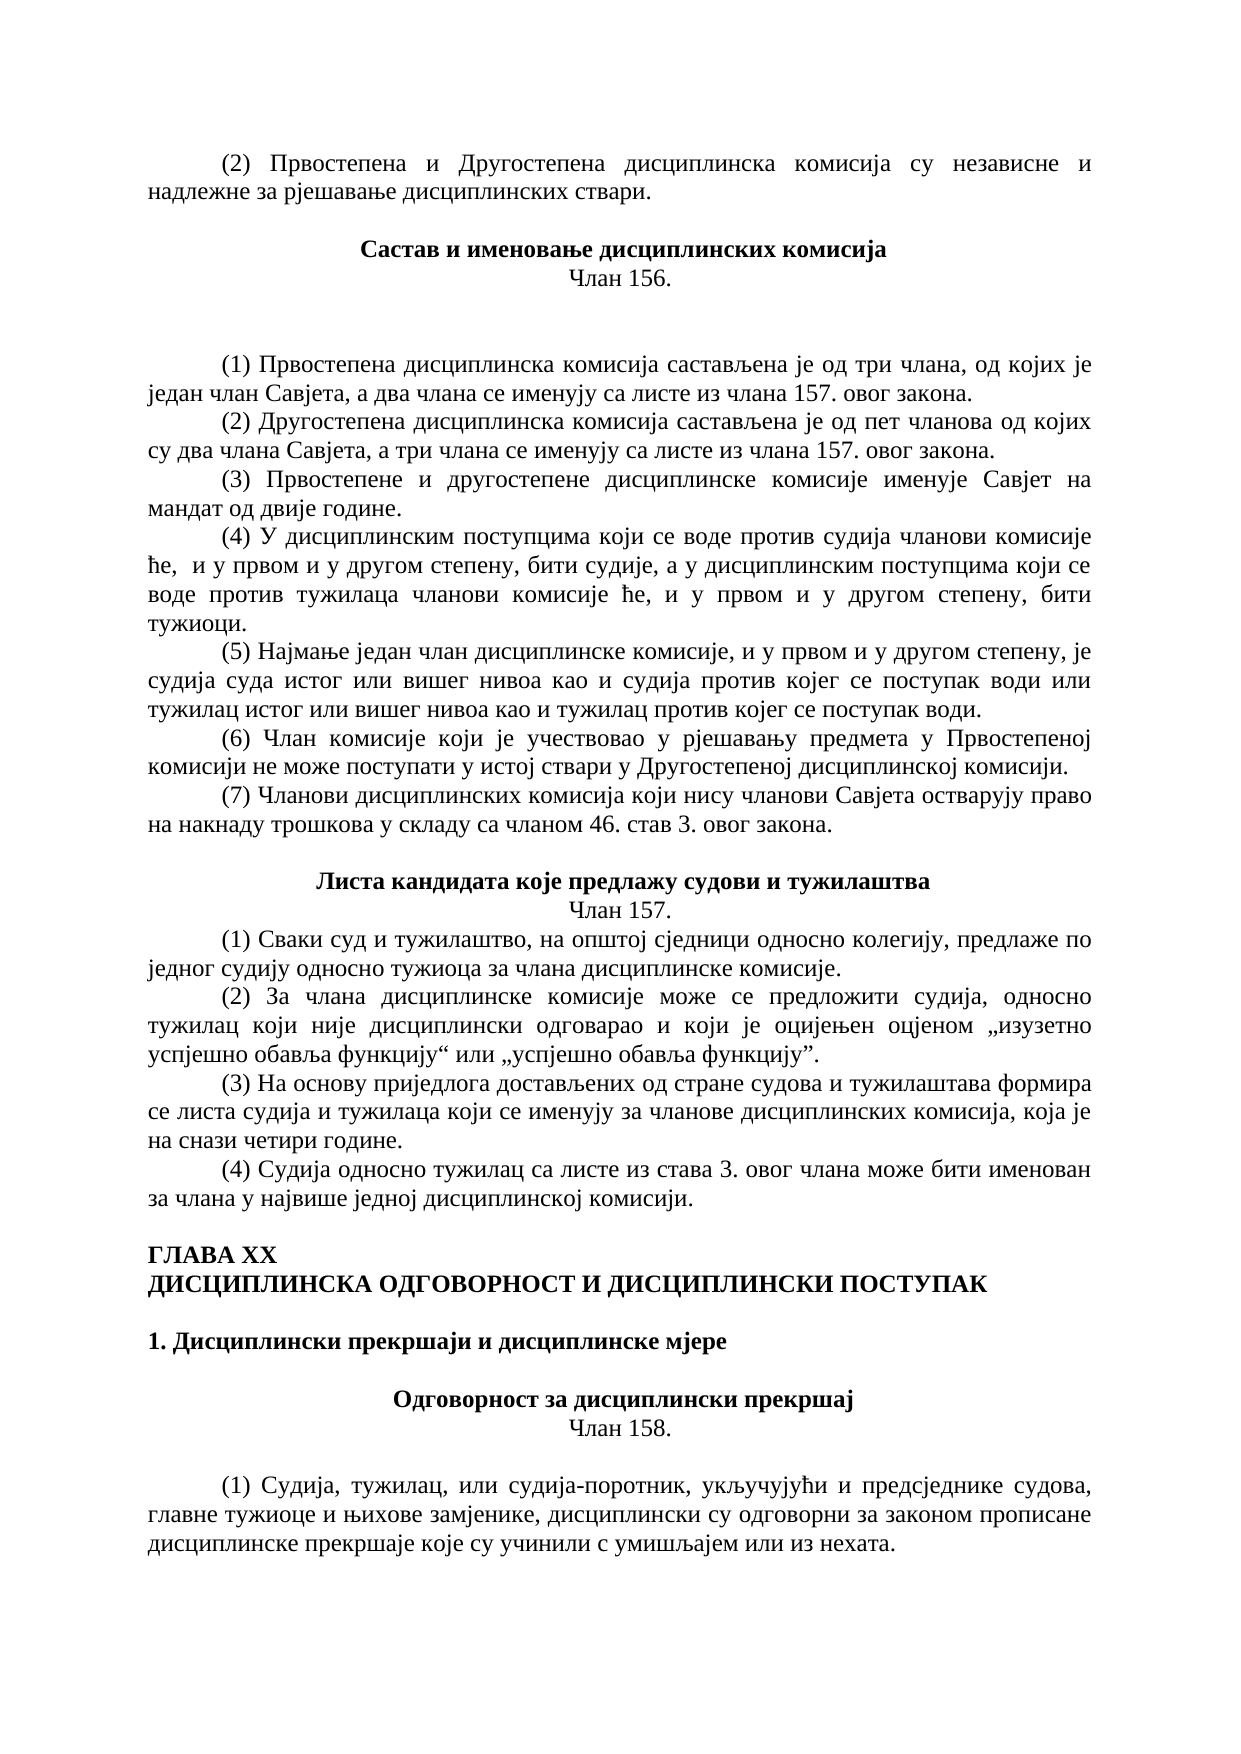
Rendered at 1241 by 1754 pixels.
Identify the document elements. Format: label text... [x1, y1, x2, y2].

text (1) Судија, тужилац, или судија-поротник, укључујући и предсједнике судова, главне тужиоце и њихове замјенике, дисциплински су одговорни за законом прописане дисциплинске прекршаје које су учинили с умишљајем или из нехата. [148, 1470, 1093, 1556]
text Састав и именовање дисциплинских комисија [148, 234, 1093, 263]
text (2) Првостепена и Другостепена дисциплинска комисија су независне и надлежне за рјешавање дисциплинских ствари. [148, 148, 1093, 205]
text (6) Члан комисије који је учествовао у рјешавању предмета у Првостепеној комисији не може поступати у истој ствари у Другостепеној дисциплинској комисији. [148, 723, 1093, 780]
text (4) У дисциплинским поступцима који се воде против судија чланови комисије ће, и у првом и у другом степену, бити судије, а у дисциплинским поступцима који се воде против тужилаца чланови комисије ће, и у првом и у другом степену, бити тужиоци. [148, 521, 1093, 636]
text Члан 156. [148, 263, 1093, 291]
text (4) Судија односно тужилац са листе из става 3. овог члана може бити именован за члана у највише једној дисциплинској комисији. [148, 1154, 1093, 1211]
text (5) Најмање један члан дисциплинске комисије, и у првом и у другом степену, је судија суда истог или вишег нивоа као и судија против којег се поступак води или тужилац истог или вишег нивоа као и тужилац против којег се поступак води. [148, 636, 1093, 723]
text Листа кандидата које предлажу судови и тужилаштва [148, 866, 1093, 895]
text 1. Дисциплински прекршаји и дисциплинске мјере [148, 1326, 1093, 1355]
text Одговорност за дисциплински прекршај [148, 1384, 1093, 1413]
text (7) Чланови дисциплинских комисија који нису чланови Савјета остварују право на накнаду трошкова у складу са чланом 46. став 3. овог закона. [148, 780, 1093, 838]
text (1) Сваки суд и тужилаштво, на општој сједници односно колегију, предлаже по једног судију односно тужиоца за члана дисциплинске комисије. [148, 924, 1093, 981]
text (2) За члана дисциплинске комисије може се предложити судија, односно тужилац који није дисциплински одговарао и који је оцијењен оцјеном „изузетно успјешно обавља функцију“ или „успјешно обавља функцију”. [148, 981, 1093, 1068]
text (3) Првостепене и другостепене дисциплинске комисије именује Савјет на мандат од двије године. [148, 464, 1093, 521]
text (3) На основу приједлога достављених од стране судова и тужилаштава формира се листа судија и тужилаца који се именују за чланове дисциплинских комисија, која је на снази четири године. [148, 1068, 1093, 1154]
text ГЛАВА XX [148, 1240, 1093, 1269]
text (2) Другостепена дисциплинска комисија састављена је од пет чланова од којих су два члана Савјета, а три члана се именују са листе из члана 157. овог закона. [148, 406, 1093, 464]
text Члан 158. [148, 1413, 1093, 1441]
text Члан 157. [148, 895, 1093, 924]
text (1) Првостепена дисциплинска комисија састављена је од три члана, од којих је један члан Савјета, а два члана се именују са листе из члана 157. овог закона. [148, 349, 1093, 406]
text ДИСЦИПЛИНСКА ОДГОВОРНОСТ И ДИСЦИПЛИНСКИ ПОСТУПАК [148, 1269, 1093, 1298]
